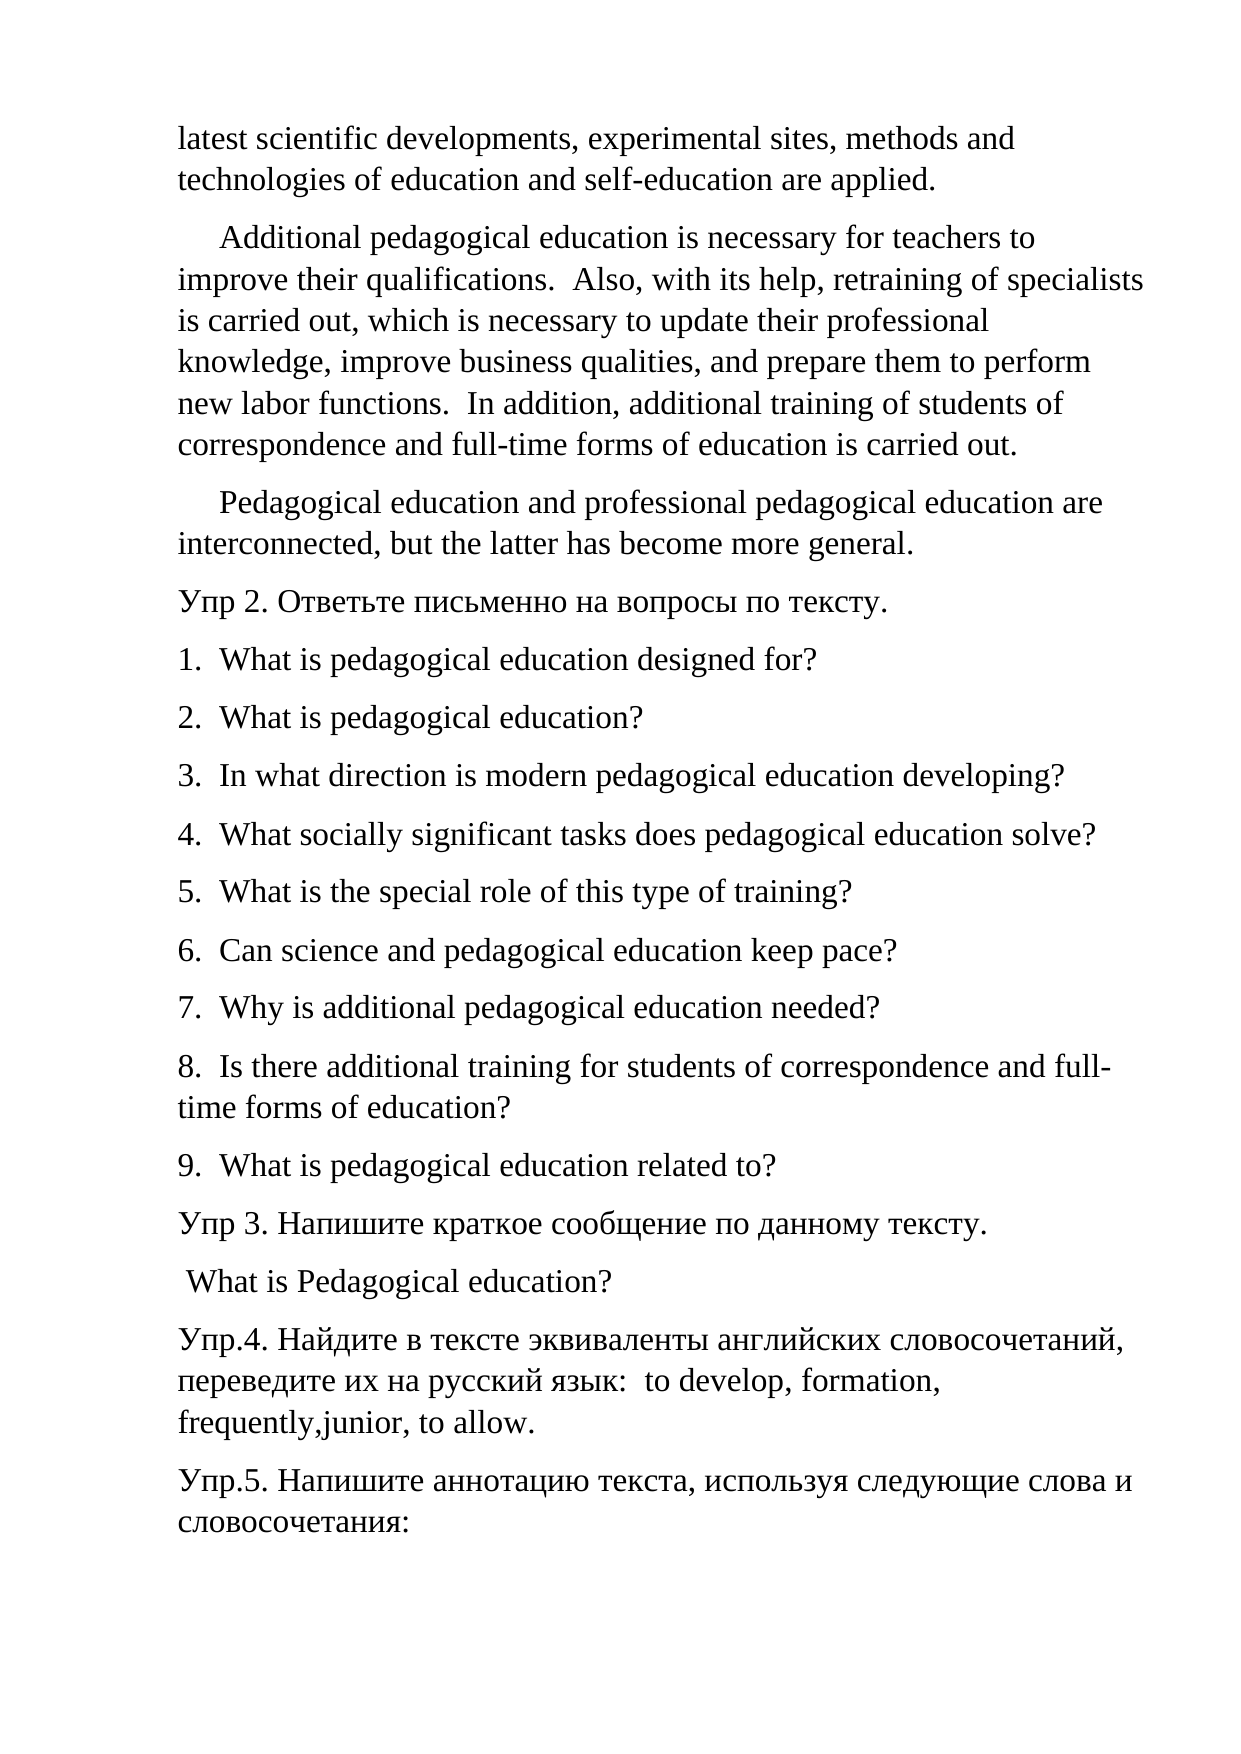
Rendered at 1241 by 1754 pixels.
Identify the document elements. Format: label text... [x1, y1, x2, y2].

text Additional pedagogical education is necessary for teachers to improve their qualifications. Also, with its help, retraining of specialists is carried out, which is necessary to update their professional knowledge, improve business qualities, and prepare them to perform new labor functions. In addition, additional training of students of correspondence and full-time forms of education is carried out. [177, 217, 1152, 463]
text 3. In what direction is modern pedagogical education developing? [177, 756, 1152, 794]
text 4. What socially significant tasks does pedagogical education solve? [177, 814, 1152, 852]
text 9. What is pedagogical education related to? [177, 1145, 1152, 1183]
text 1. What is pedagogical education designed for? [177, 640, 1152, 678]
text Упр 2. Ответьте письменно на вопросы по тексту. [177, 582, 1152, 620]
text 2. What is pedagogical education? [177, 698, 1152, 736]
text Упр 3. Напишите краткое сообщение по данному тексту. [177, 1203, 1152, 1242]
text 8. Is there additional training for students of correspondence and full-time forms of education? [177, 1046, 1152, 1126]
text 5. What is the special role of this type of training? [177, 872, 1152, 910]
text What is Pedagogical education? [177, 1261, 1152, 1299]
text 6. Can science and pedagogical education keep pace? [177, 930, 1152, 968]
text Упр.4. Найдите в тексте эквиваленты английских словосочетаний, переведите их на русский язык: to develop, formation, frequently,junior, to allow. [177, 1319, 1152, 1440]
text Упр.5. Напишите аннотацию текста, используя следующие слова и словосочетания: [177, 1460, 1152, 1540]
text 7. Why is additional pedagogical education needed? [177, 988, 1152, 1026]
text Pedagogical education and professional pedagogical education are interconnected, but the latter has become more general. [177, 482, 1152, 562]
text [177, 118, 1152, 198]
